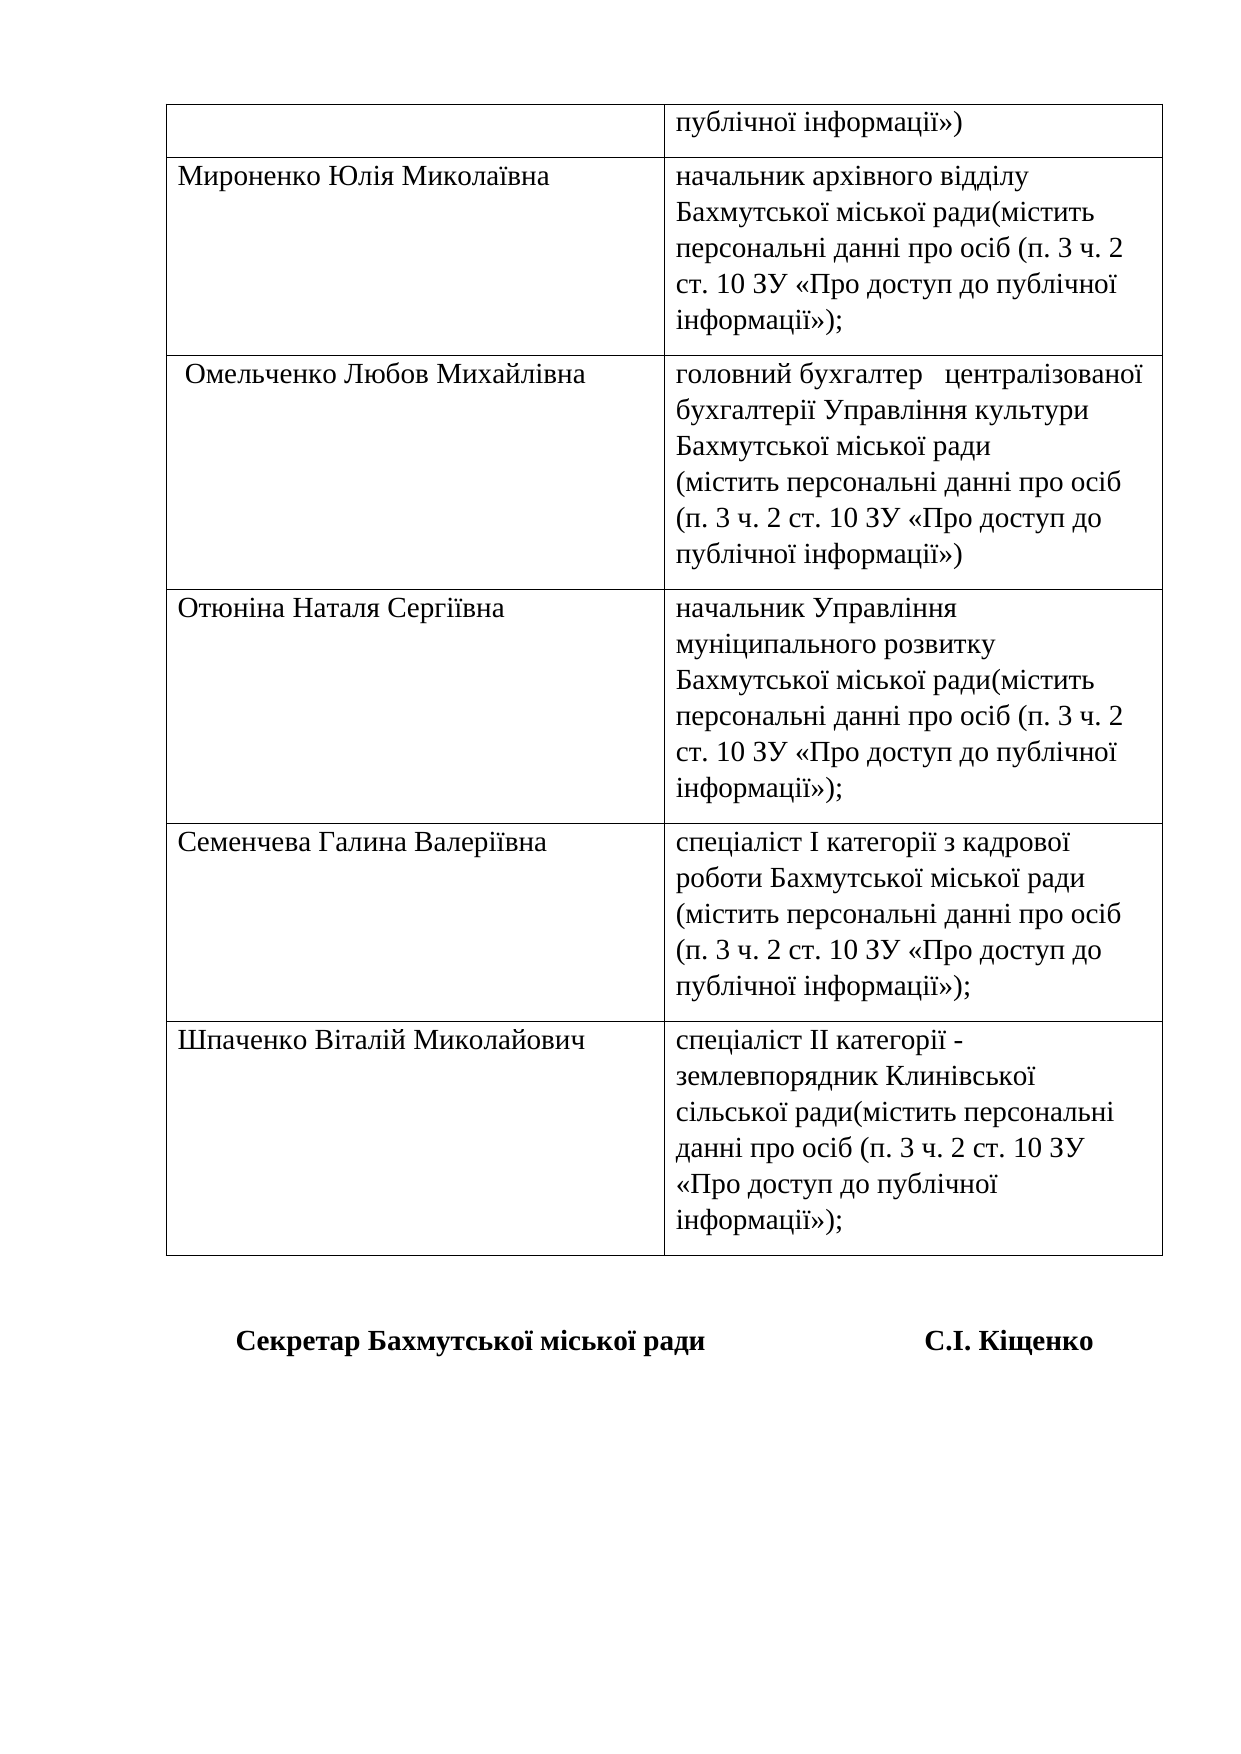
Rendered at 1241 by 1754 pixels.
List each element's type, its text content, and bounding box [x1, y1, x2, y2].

table_cell спеціаліст ІІ категорії -землевпорядник Клинівської сільської ради(містить персональні данні про осіб (п. 3 ч. 2 ст. 10 ЗУ «Про доступ до публічної інформації»); [665, 1022, 1162, 1255]
table_cell Мироненко Юлія Миколаївна [167, 158, 664, 355]
text Секретар Бахмутської міської ради С.І. Кіщенко [177, 1323, 1152, 1356]
table_cell спеціаліст І категорії з кадрової роботи Бахмутської міської ради (містить персональні данні про осіб (п. 3 ч. 2 ст. 10 ЗУ «Про доступ до публічної інформації»); [665, 824, 1162, 1021]
table_cell Семенчева Галина Валеріївна [167, 824, 664, 1021]
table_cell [167, 105, 664, 157]
table_cell Шпаченко Віталій Миколайович [167, 1022, 664, 1255]
table_cell Отюніна Наталя Сергіївна [167, 590, 664, 823]
table_cell Омельченко Любов Михайлівна [167, 356, 664, 589]
table_cell начальник Управління муніципального розвитку Бахмутської міської ради(містить персональні данні про осіб (п. 3 ч. 2 ст. 10 ЗУ «Про доступ до публічної інформації»); [665, 590, 1162, 823]
table_cell начальник архівного відділу Бахмутської міської ради(містить персональні данні про осіб (п. 3 ч. 2 ст. 10 ЗУ «Про доступ до публічної інформації»); [665, 158, 1162, 355]
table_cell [665, 105, 1162, 157]
table_cell головний бухгалтер централізованої бухгалтерії Управління культури Бахмутської міської ради (містить персональні данні про осіб (п. 3 ч. 2 ст. 10 ЗУ «Про доступ до публічної інформації») [665, 356, 1162, 589]
